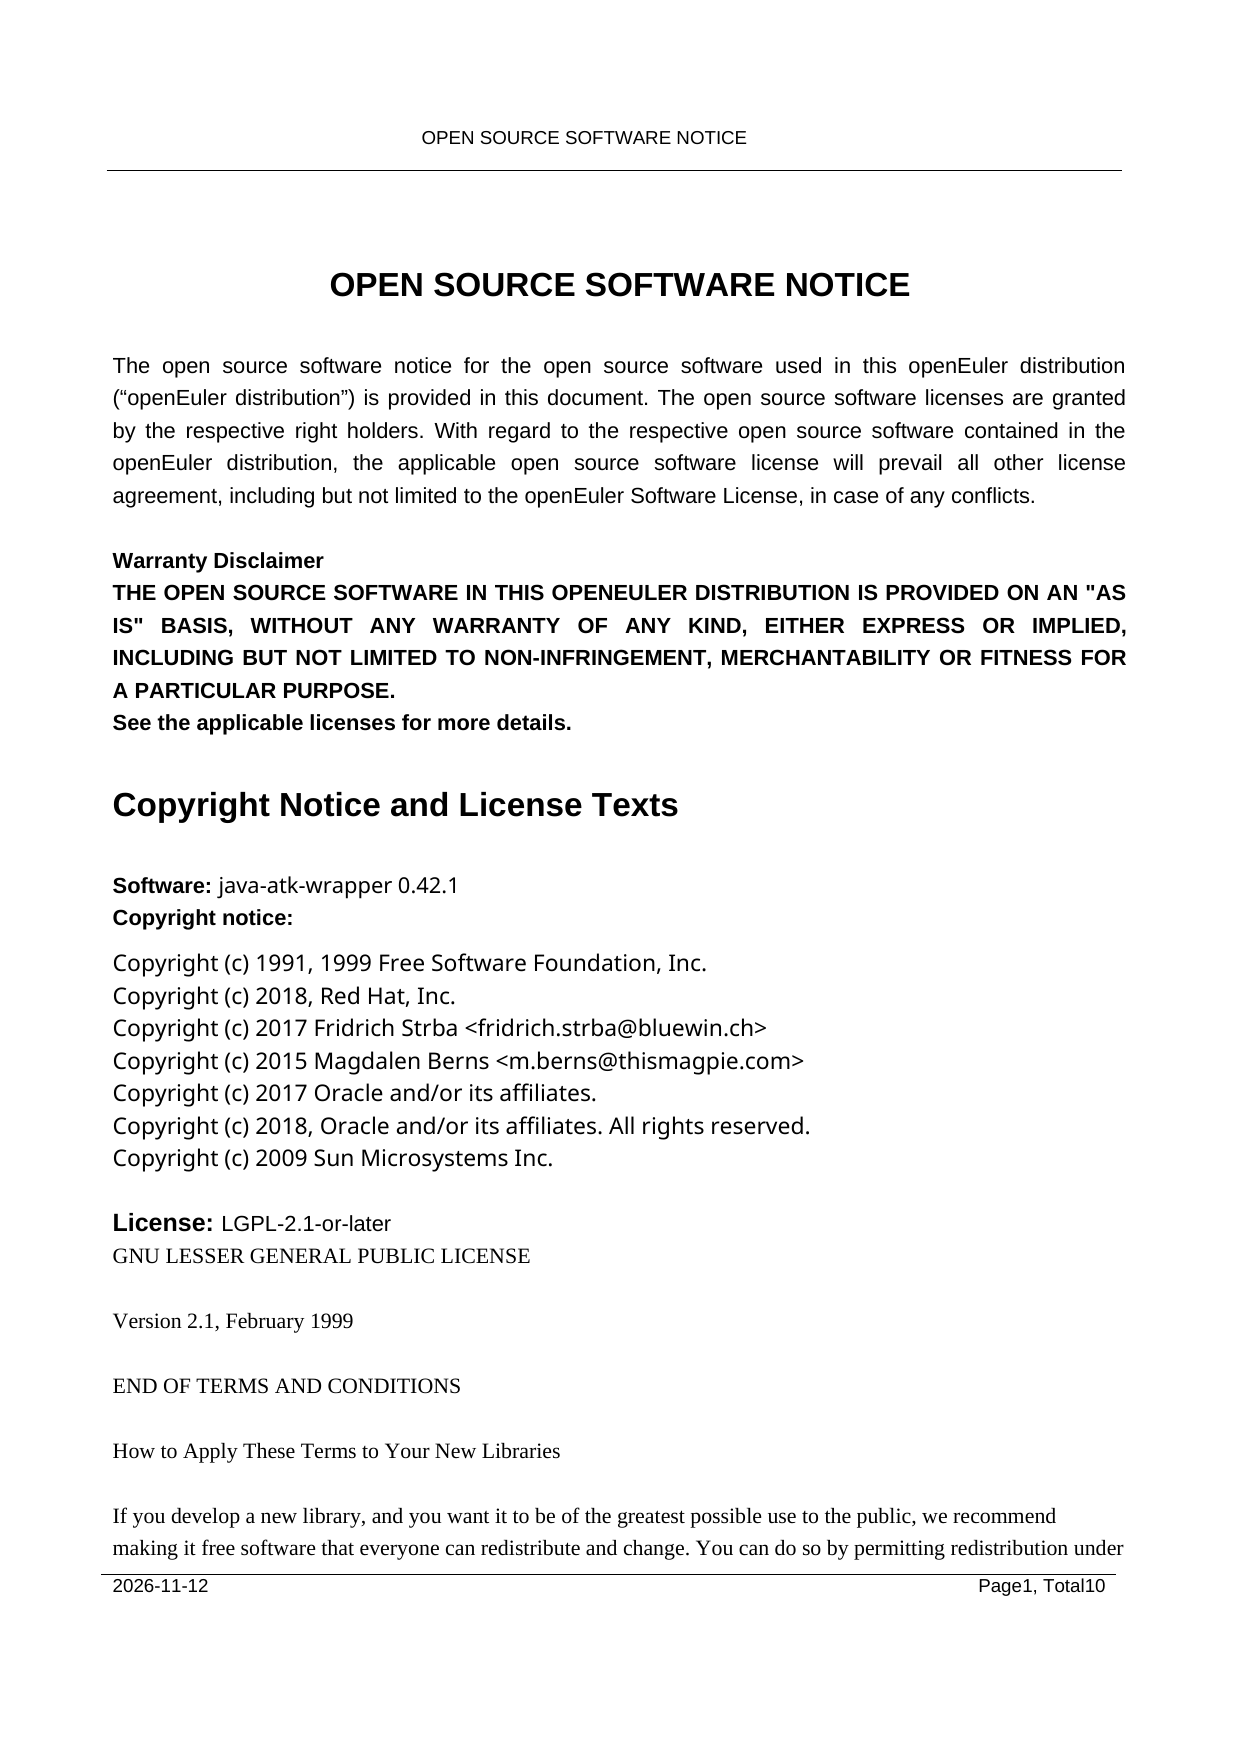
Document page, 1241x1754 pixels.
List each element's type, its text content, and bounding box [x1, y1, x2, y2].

title Software: java-atk-wrapper 0.42.1 [112, 869, 1128, 901]
text Copyright notice: [112, 901, 1128, 934]
text OPEN SOURCE SOFTWARE NOTICE [112, 251, 1128, 316]
text The open source software notice for the open source software used in this openEuler distribution (“openEuler distribution”) is provided in this document. The open source software licenses are granted by the respective right holders. With regard to the respective open source software contained in the openEuler distribution, the applicable open source software license will prevail all other license agreement, including but not limited to the openEuler Software License, in case of any conflicts. [112, 349, 1128, 511]
text THE OPEN SOURCE SOFTWARE IN THIS OPENEULER DISTRIBUTION IS PROVIDED ON AN "AS IS" BASIS, WITHOUT ANY WARRANTY OF ANY KIND, EITHER EXPRESS OR IMPLIED, INCLUDING BUT NOT LIMITED TO NON-INFRINGEMENT, MERCHANTABILITY OR FITNESS FOR A PARTICULAR PURPOSE. See the applicable licenses for more details. [112, 576, 1128, 739]
text Copyright (c) 1991, 1999 Free Software Foundation, Inc. Copyright (c) 2018, Red Hat, Inc. Copyright (c) 2017 Fridrich Strba <fridrich.strba@bluewin.ch> Copyright (c) 2015 Magdalen Berns <m.berns@thismagpie.com> Copyright (c) 2017 Oracle and/or its affiliates. Copyright (c) 2018, Oracle and/or its affiliates. All rights reserved. Copyright (c) 2009 Sun Microsystems Inc. [112, 947, 1128, 1207]
text License: LGPL-2.1-or-later [112, 1207, 1128, 1239]
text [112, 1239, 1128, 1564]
text Copyright Notice and License Texts [112, 771, 1128, 836]
text Warranty Disclaimer [112, 544, 1128, 576]
